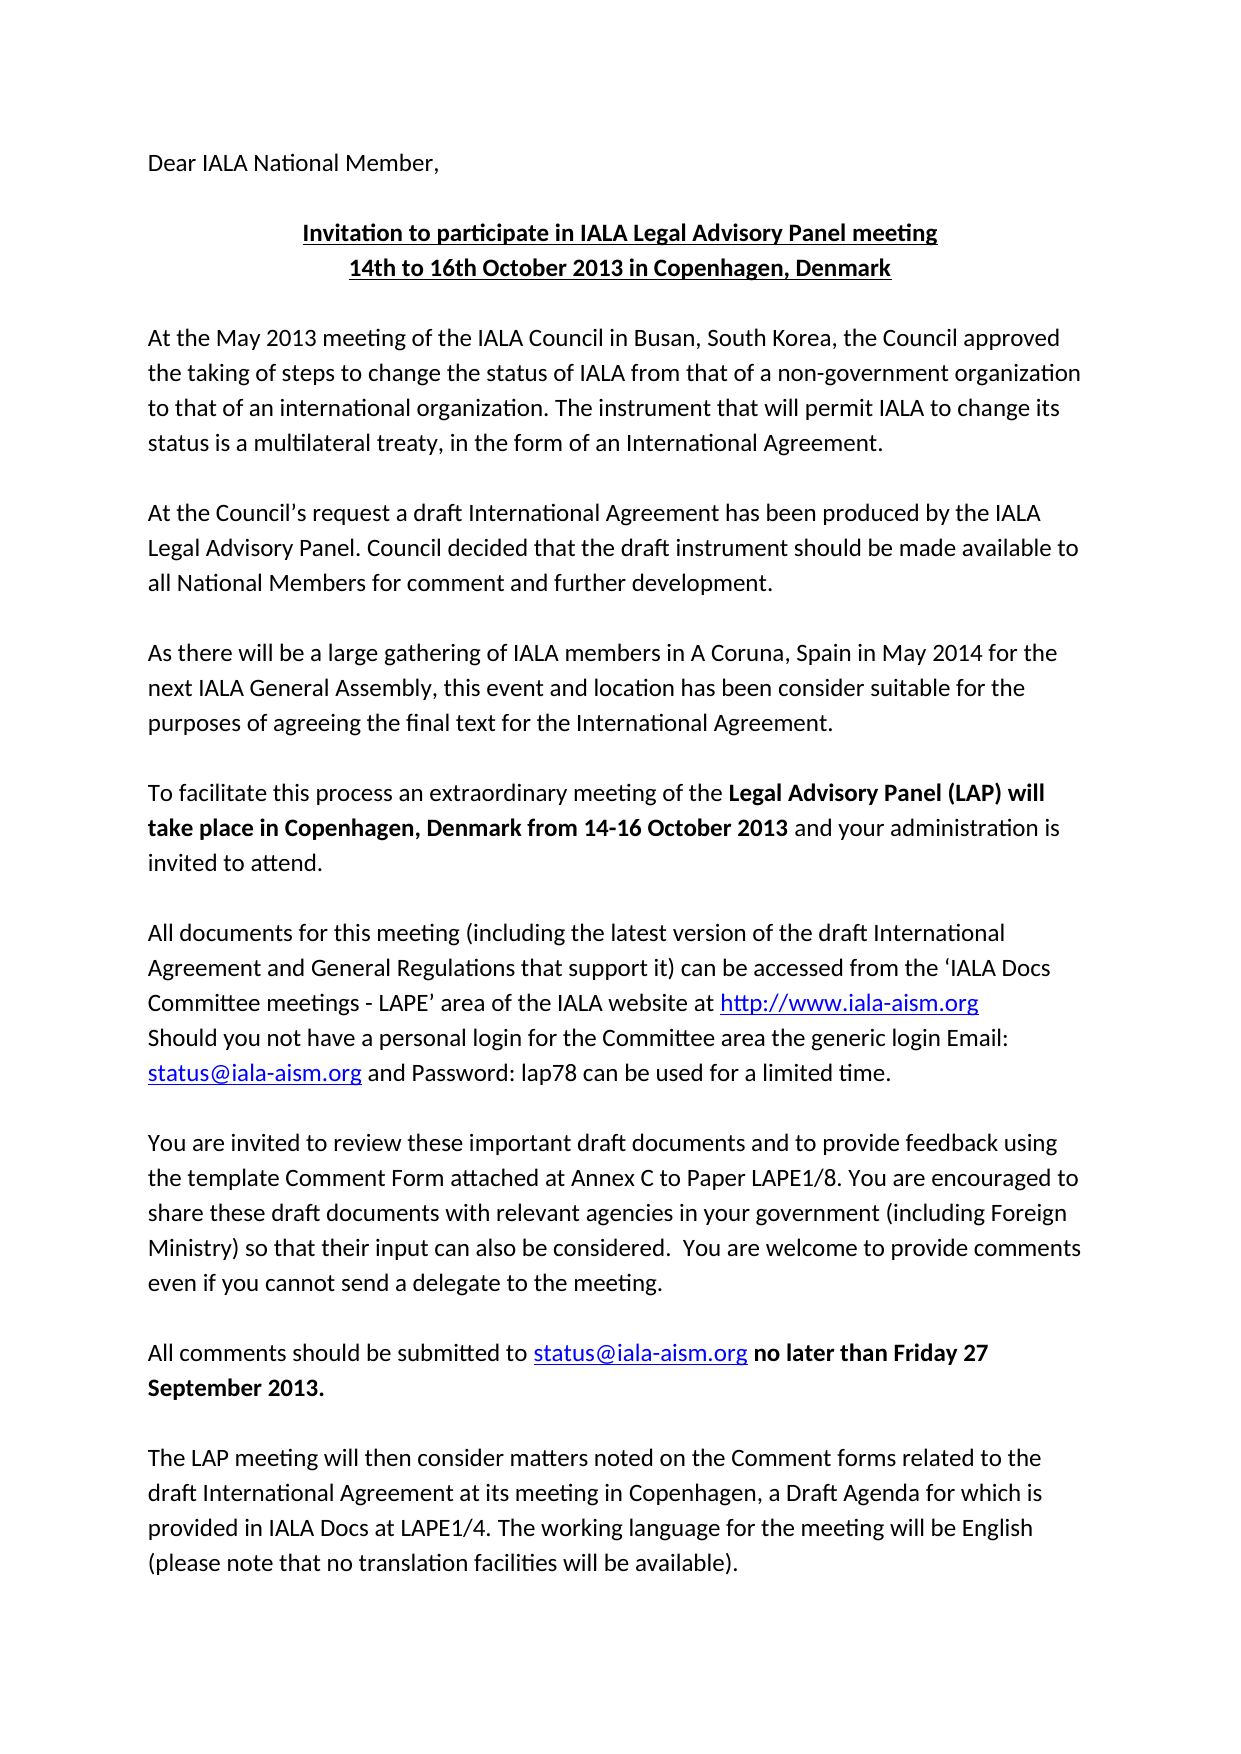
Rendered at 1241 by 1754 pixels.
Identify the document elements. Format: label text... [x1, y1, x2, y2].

text The LAP meeting will then consider matters noted on the Comment forms related to the draft International Agreement at its meeting in Copenhagen, a Draft Agenda for which is provided in IALA Docs at LAPE1/4. The working language for the meeting will be English (please note that no translation facilities will be available). [148, 1443, 1093, 1578]
text As there will be a large gathering of IALA members in A Coruna, Spain in May 2014 for the next IALA General Assembly, this event and location has been consider suitable for the purposes of agreeing the final text for the International Agreement. [148, 638, 1093, 738]
text You are invited to review these important draft documents and to provide feedback using the template Comment Form attached at Annex C to Paper LAPE1/8. You are encouraged to share these draft documents with relevant agencies in your government (including Foreign Ministry) so that their input can also be considered. You are welcome to provide comments even if you cannot send a delegate to the meeting. [148, 1128, 1093, 1298]
text To facilitate this process an extraordinary meeting of the Legal Advisory Panel (LAP) will take place in Copenhagen, Denmark from 14-16 October 2013 and your administration is invited to attend. [148, 778, 1093, 878]
text At the Council’s request a draft International Agreement has been produced by the IALA Legal Advisory Panel. Council decided that the draft instrument should be made available to all National Members for comment and further development. [148, 498, 1093, 598]
text Invitation to participate in IALA Legal Advisory Panel meeting [148, 218, 1093, 248]
text 14th to 16th October 2013 in Copenhagen, Denmark [148, 253, 1093, 283]
text All comments should be submitted to status@iala-aism.org no later than Friday 27 September 2013. [148, 1338, 1093, 1403]
text At the May 2013 meeting of the IALA Council in Busan, South Korea, the Council approved the taking of steps to change the status of IALA from that of a non-government organization to that of an international organization. The instrument that will permit IALA to change its status is a multilateral treaty, in the form of an International Agreement. [148, 323, 1093, 458]
text All documents for this meeting (including the latest version of the draft International Agreement and General Regulations that support it) can be accessed from the ‘IALA Docs Committee meetings - LAPE’ area of the IALA website at http://www.iala-aism.org [148, 918, 1093, 1018]
text Should you not have a personal login for the Committee area the generic login Email: status@iala-aism.org and Password: lap78 can be used for a limited time. [148, 1023, 1093, 1088]
text Dear IALA National Member, [148, 148, 1093, 178]
